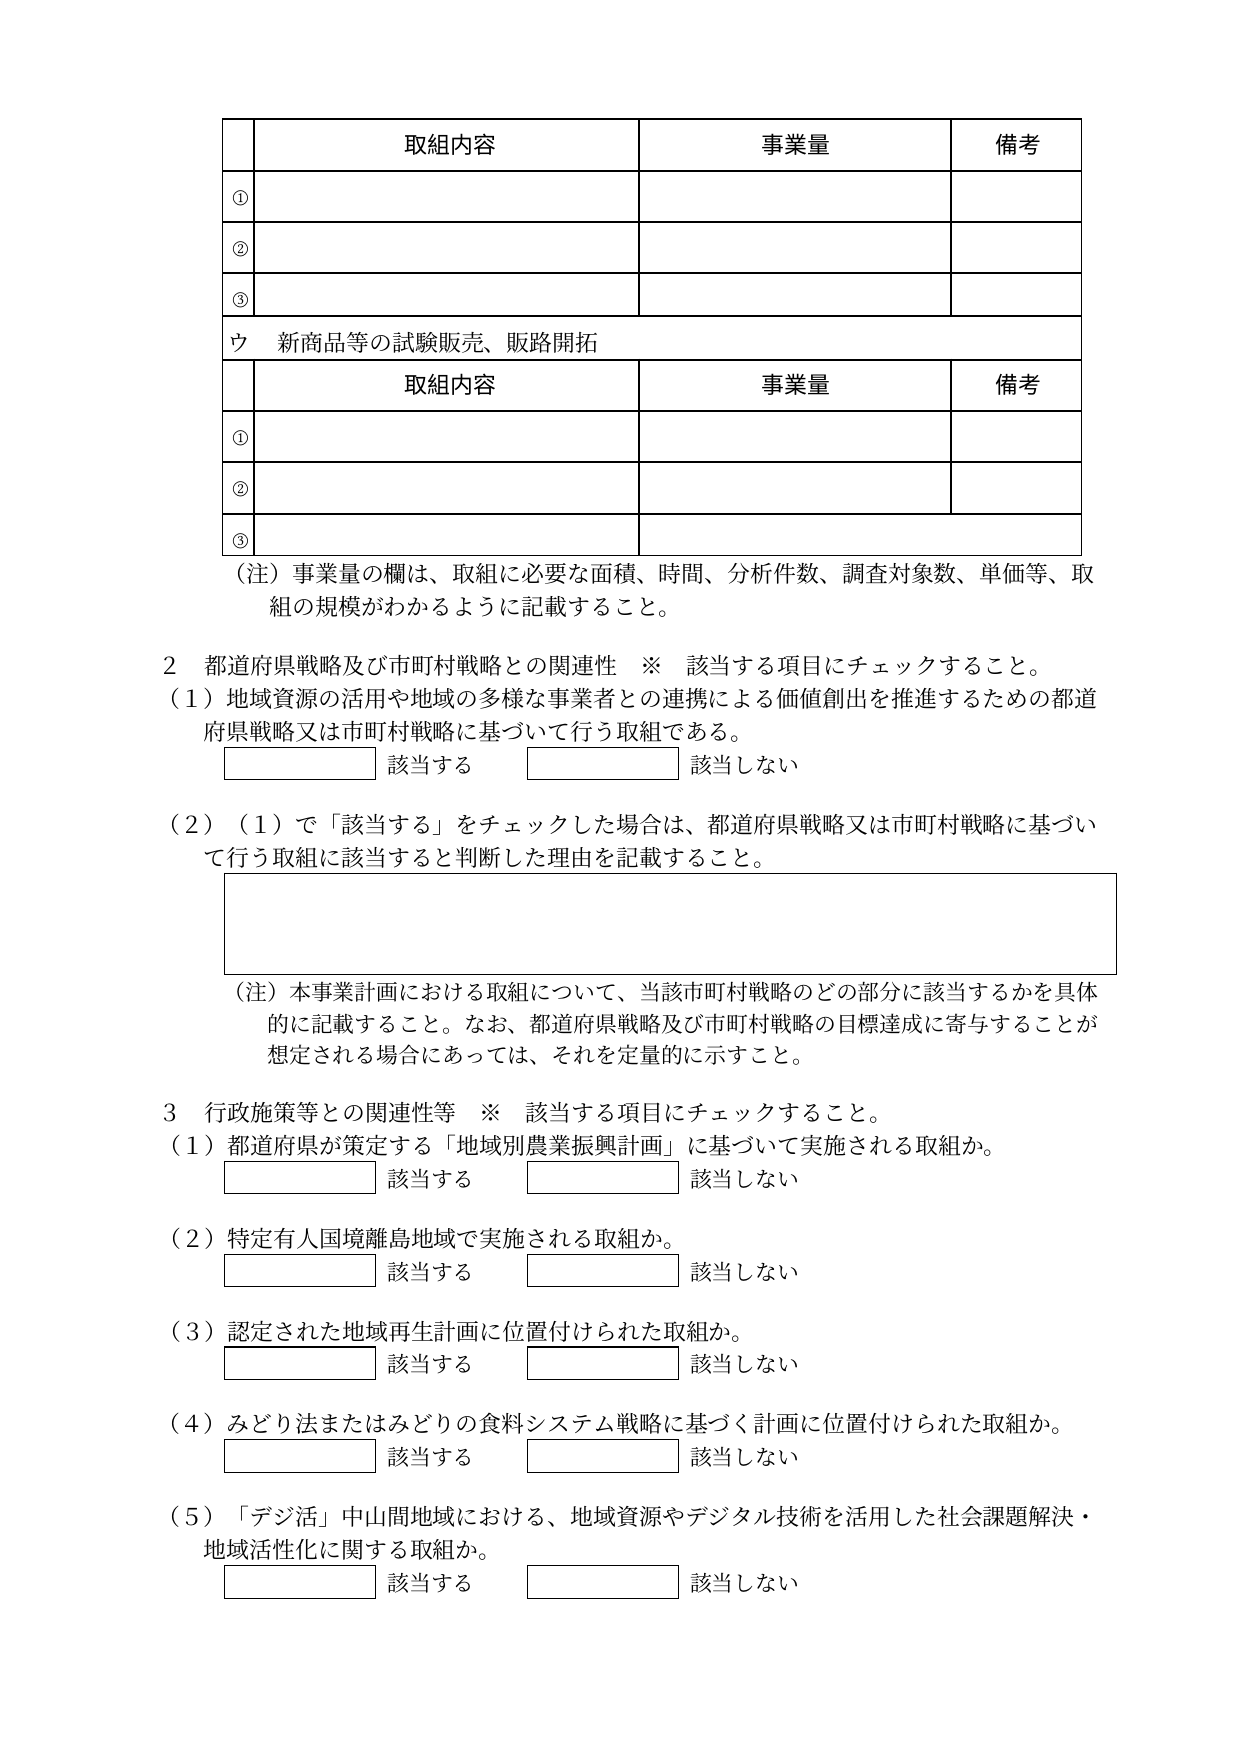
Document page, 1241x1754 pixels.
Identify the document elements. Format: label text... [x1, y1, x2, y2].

table_header [528, 1440, 678, 1472]
table_header [225, 1348, 375, 1379]
table_cell [952, 172, 1081, 221]
table_cell [640, 412, 950, 461]
table_cell [255, 463, 638, 512]
table_cell [640, 463, 950, 512]
text （１）地域資源の活用や地域の多様な事業者との連携による価値創出を推進するための都道府県戦略又は市町村戦略に基づいて行う取組である。 [158, 681, 1104, 747]
table_cell 事業量 [640, 361, 950, 410]
table_header [225, 874, 1116, 974]
table_cell ② [223, 223, 253, 272]
table_header [225, 1566, 375, 1597]
table_header 該当する [376, 1346, 527, 1379]
table_cell ① [223, 172, 253, 221]
table_header 該当しない [679, 1346, 830, 1379]
table_header 該当する [376, 1439, 527, 1472]
table_header 該当しない [679, 1161, 830, 1193]
table_cell [255, 172, 638, 221]
text ３ 行政施策等との関連性等 ※ 該当する項目にチェックすること。 [136, 1095, 1104, 1128]
table_cell 備考 [952, 120, 1081, 169]
table_header 該当する [376, 1161, 527, 1193]
table_cell [952, 274, 1081, 314]
table_cell [640, 172, 950, 221]
table_header [528, 1255, 678, 1286]
table_cell ② [223, 463, 253, 512]
table_cell [223, 120, 253, 169]
table_header [528, 1348, 678, 1379]
table_header [528, 748, 678, 779]
table_header [528, 1162, 678, 1193]
text （２）（１）で「該当する」をチェックした場合は、都道府県戦略又は市町村戦略に基づいて行う取組に該当すると判断した理由を記載すること。 [158, 807, 1104, 872]
table_cell [640, 223, 950, 272]
table_header [225, 1440, 375, 1472]
table_cell [255, 412, 638, 461]
text （５）「デジ活」中山間地域における、地域資源やデジタル技術を活用した社会課題解決・地域活性化に関する取組か。 [158, 1499, 1104, 1565]
table_cell [640, 515, 1081, 555]
table_cell [952, 463, 1081, 512]
text （１）都道府県が策定する「地域別農業振興計画」に基づいて実施される取組か。 [136, 1128, 1104, 1161]
text （注）事業量の欄は、取組に必要な面積、時間、分析件数、調査対象数、単価等、取組の規模がわかるように記載すること。 [223, 556, 1104, 622]
table_cell ③ [223, 515, 253, 555]
table_cell [952, 223, 1081, 272]
table_cell [255, 515, 638, 555]
table_cell ウ 新商品等の試験販売、販路開拓 [223, 317, 1081, 358]
table_header 該当する [376, 1565, 527, 1597]
table_header [225, 748, 375, 779]
table_header 該当しない [679, 1439, 830, 1472]
table_header [528, 1566, 678, 1597]
text ２ 都道府県戦略及び市町村戦略との関連性 ※ 該当する項目にチェックすること。 [136, 648, 1104, 681]
table_cell 取組内容 [255, 361, 638, 410]
table_header 該当する [376, 747, 527, 779]
table_cell [255, 223, 638, 272]
text （３）認定された地域再生計画に位置付けられた取組か。 [136, 1313, 1104, 1346]
text （４）みどり法またはみどりの食料システム戦略に基づく計画に位置付けられた取組か。 [158, 1406, 1104, 1439]
text （２）特定有人国境離島地域で実施される取組か。 [136, 1221, 1104, 1254]
table_header 該当しない [679, 1254, 830, 1286]
table_header 該当しない [679, 747, 830, 779]
table_cell [223, 361, 253, 410]
text （注）本事業計画における取組について、当該市町村戦略のどの部分に該当するかを具体的に記載すること。なお、都道府県戦略及び市町村戦略の目標達成に寄与することが想定される場合にあっては、それを定量的に示すこと。 [223, 975, 1104, 1070]
table_cell ③ [223, 274, 253, 314]
table_cell 取組内容 [255, 120, 638, 169]
table_cell 備考 [952, 361, 1081, 410]
table_cell ① [223, 412, 253, 461]
table_cell 事業量 [640, 120, 950, 169]
table_header 該当しない [679, 1565, 830, 1597]
table_cell [952, 412, 1081, 461]
table_cell [255, 274, 638, 314]
table_cell [640, 274, 950, 314]
table_header [225, 1162, 375, 1193]
table_header [225, 1255, 375, 1286]
table_header 該当する [376, 1254, 527, 1286]
